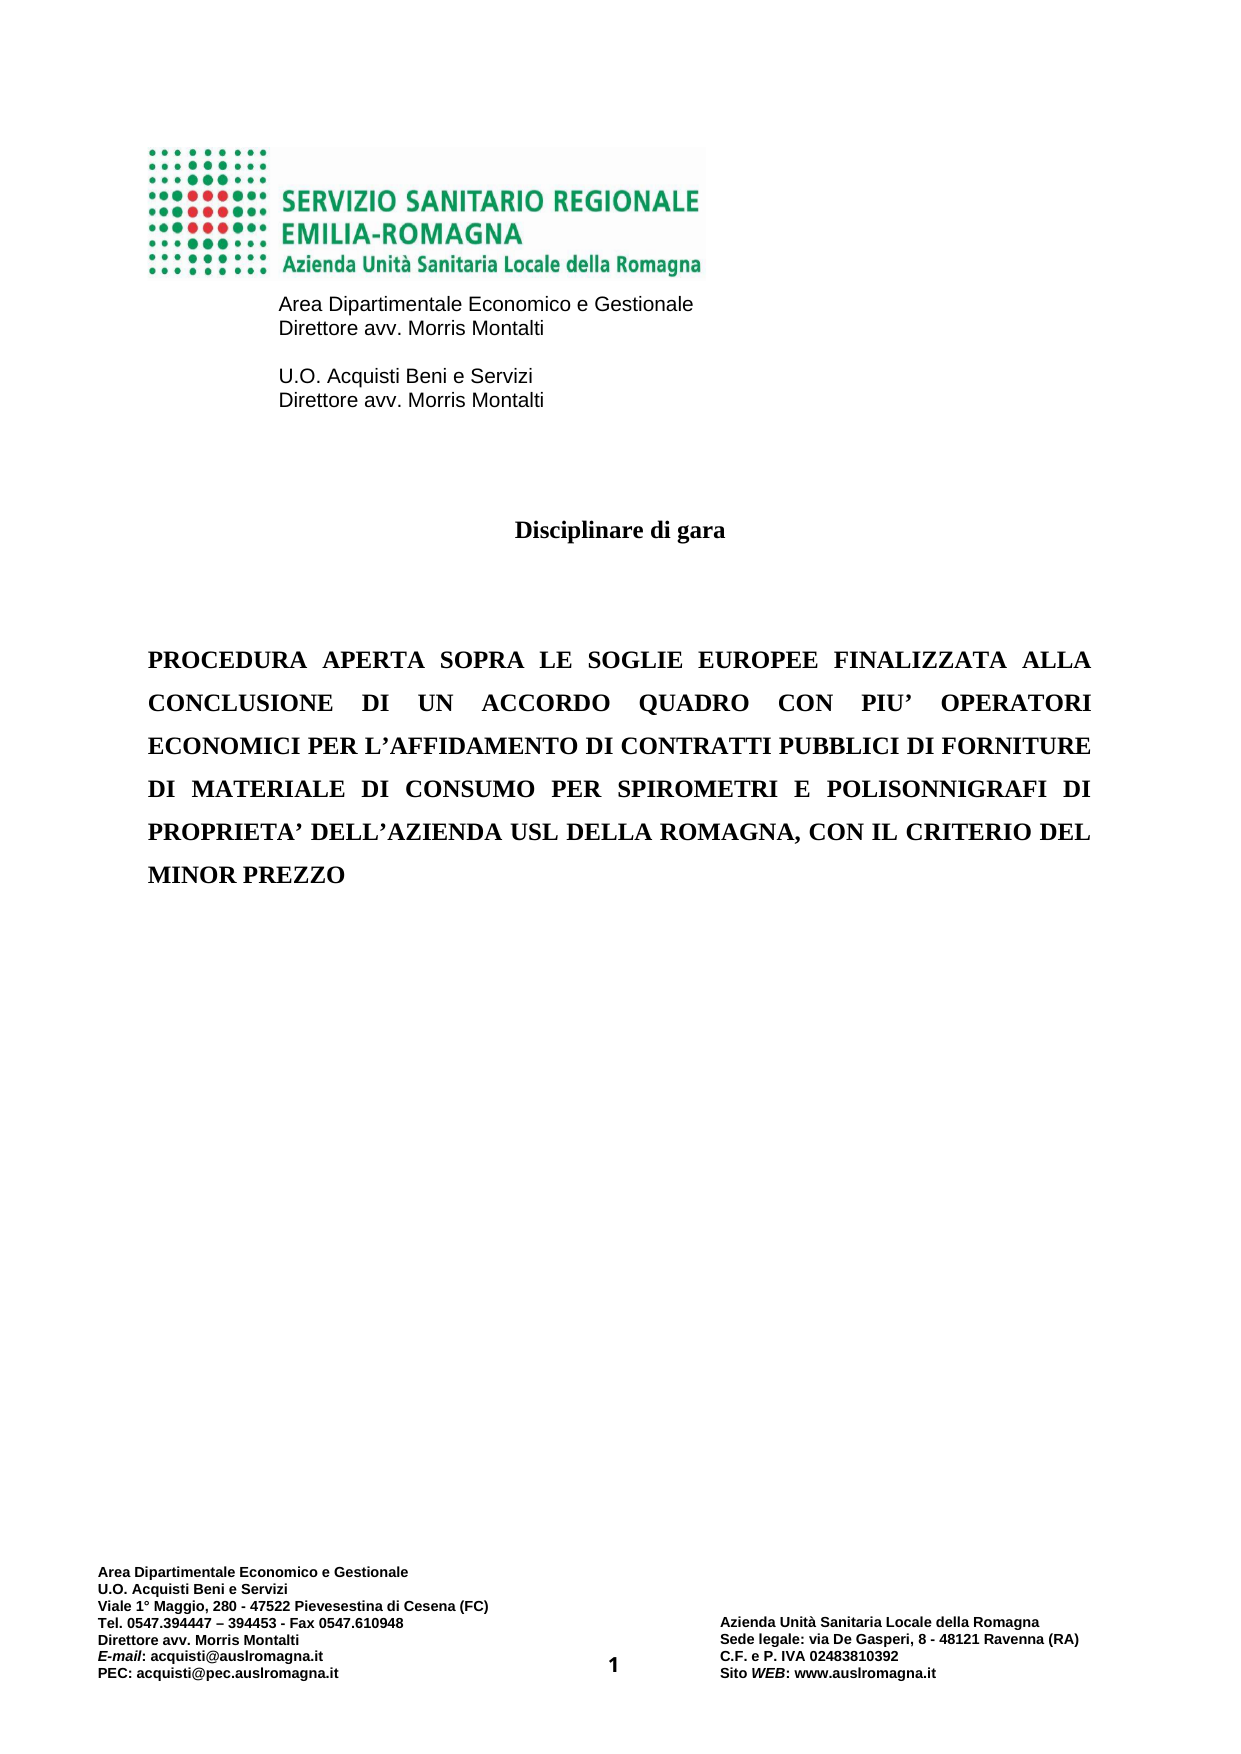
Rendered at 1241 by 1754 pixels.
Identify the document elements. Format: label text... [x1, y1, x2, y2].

text PROCEDURA APERTA SOPRA LE SOGLIE EUROPEE FINALIZZATA ALLA CONCLUSIONE DI UN ACCORDO QUADRO CON PIU’ OPERATORI ECONOMICI PER L’AFFIDAMENTO DI CONTRATTI PUBBLICI DI FORNITURE DI MATERIALE DI CONSUMO PER SPIROMETRI E POLISONNIGRAFI DI PROPRIETA’ DELL’AZIENDA USL DELLA ROMAGNA, CON IL CRITERIO DEL MINOR PREZZO [148, 645, 1092, 889]
text Disciplinare di gara [148, 516, 1092, 544]
picture [147, 147, 707, 281]
